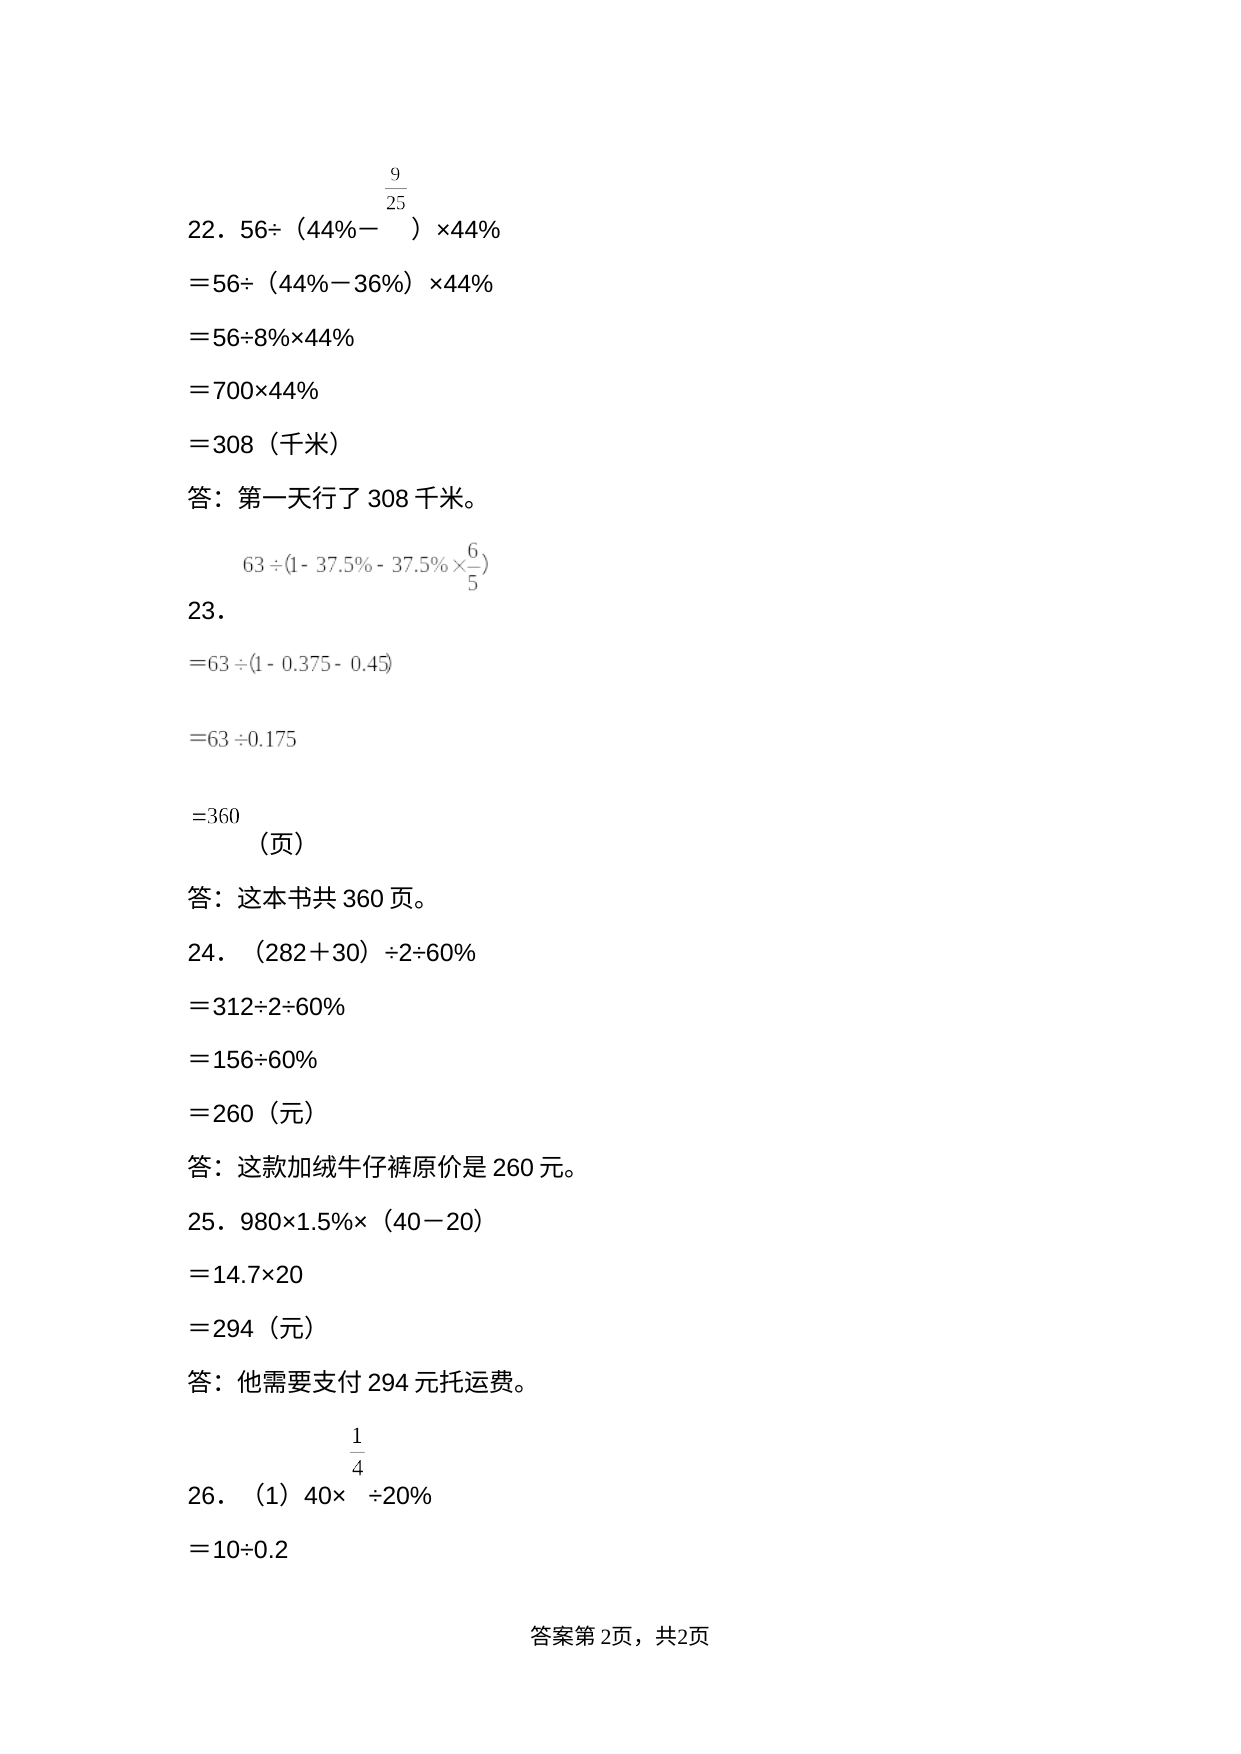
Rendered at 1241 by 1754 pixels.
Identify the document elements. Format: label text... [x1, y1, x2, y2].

text 答：第一天行了308千米。 [187, 484, 1053, 513]
text ＝260（元） [187, 1099, 1053, 1128]
text ＝308（千米） [187, 430, 1053, 459]
text ＝156÷60% [187, 1046, 1053, 1074]
text ＝56÷（44%－36%）×44% [187, 269, 1053, 298]
text ＝312÷2÷60% [187, 992, 1053, 1021]
text ＝14.7×20 [187, 1261, 1053, 1289]
text ＝10÷0.2 [187, 1535, 1053, 1563]
text 26．（1）40×÷20% [187, 1422, 1053, 1510]
text 答：这款加绒牛仔裤原价是260元。 [187, 1153, 1053, 1182]
text ＝700×44% [187, 376, 1053, 405]
text 答：这本书共360页。 [187, 884, 1053, 913]
text （页） [187, 803, 1053, 859]
text 23． [187, 538, 1053, 624]
text 22．56÷（44%－）×44% [187, 162, 1053, 244]
text 24．（282＋30）÷2÷60% [187, 938, 1053, 967]
text 答：他需要支付294元托运费。 [187, 1368, 1053, 1397]
text 25．980×1.5%×（40－20） [187, 1207, 1053, 1236]
text ＝56÷8%×44% [187, 323, 1053, 351]
text ＝294（元） [187, 1314, 1053, 1343]
